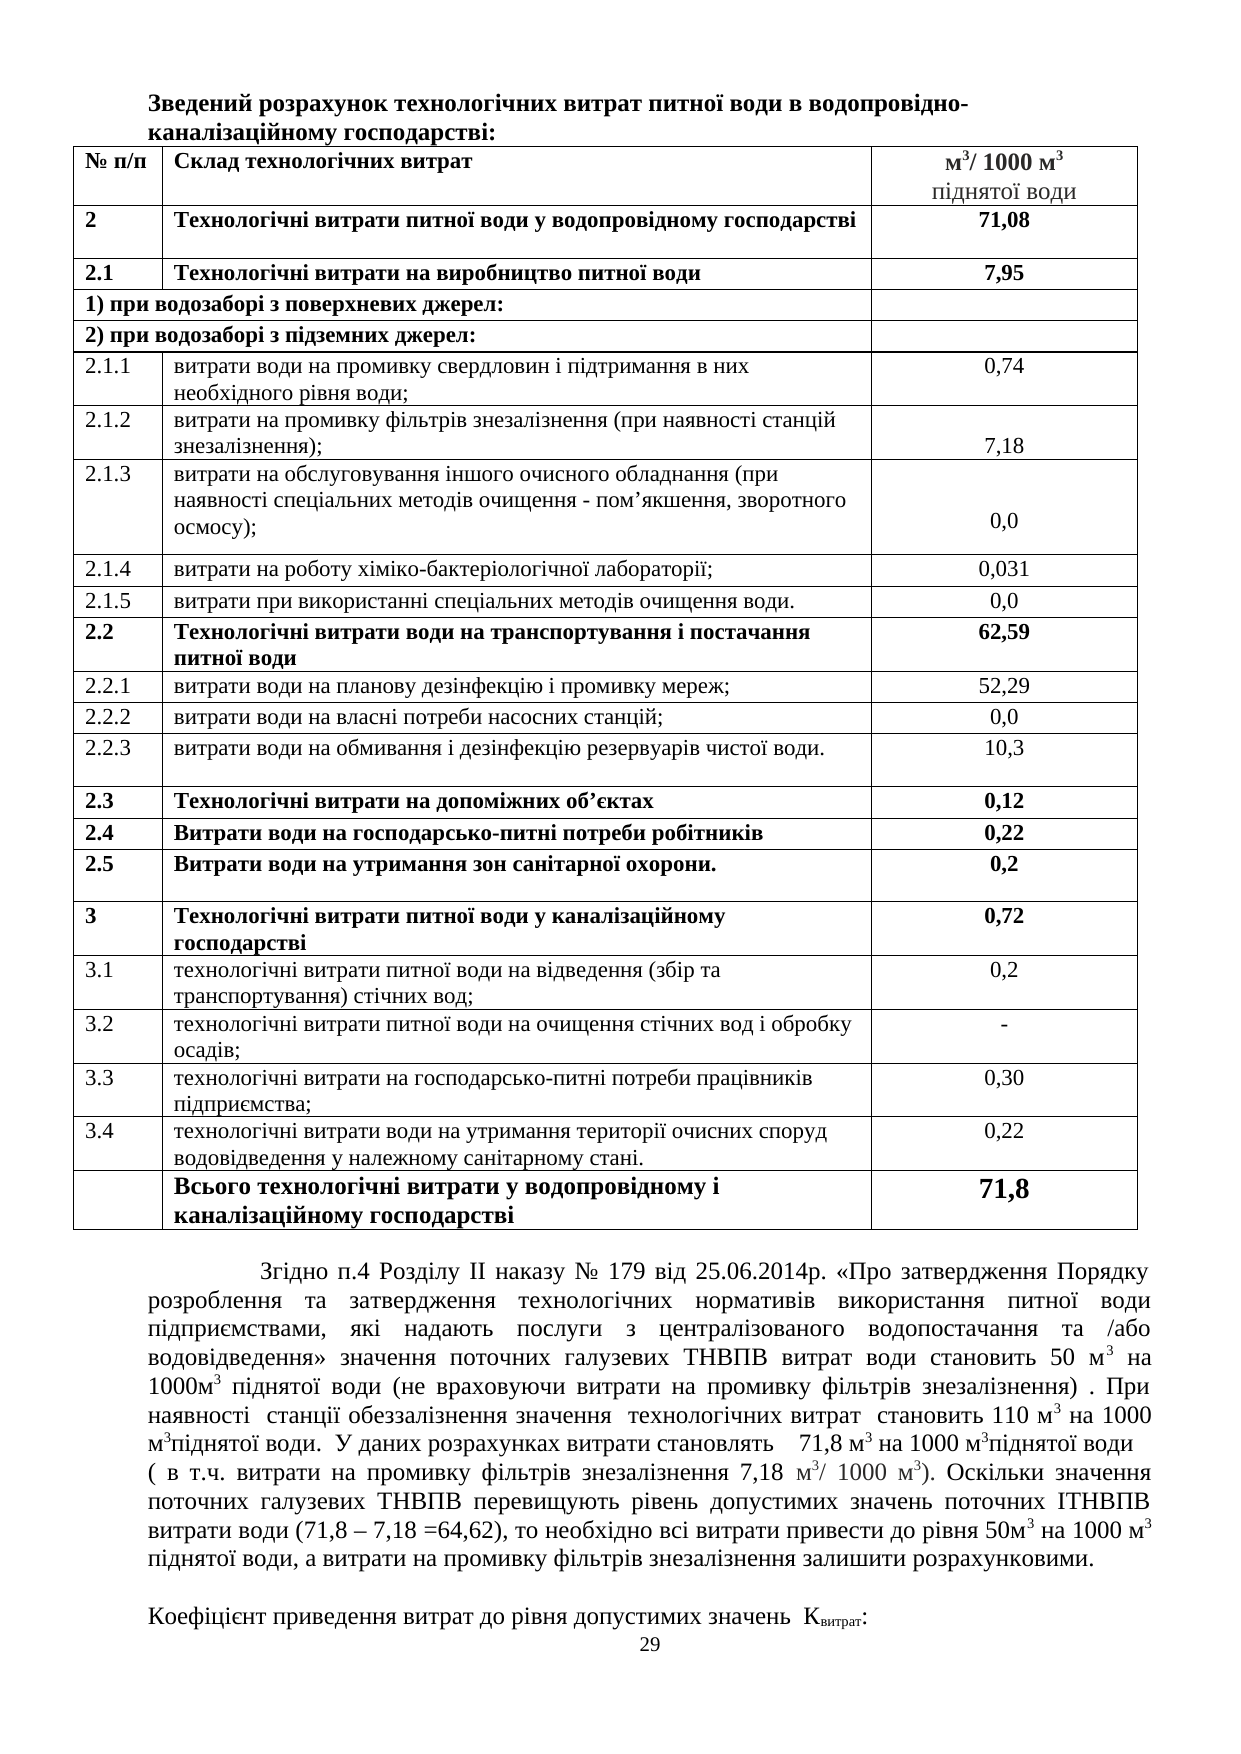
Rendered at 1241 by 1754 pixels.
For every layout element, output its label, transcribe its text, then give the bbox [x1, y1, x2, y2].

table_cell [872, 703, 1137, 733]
text ( в т.ч. витрати на промивку фільтрів знезалізнення 7,18 м3/ 1000 м3). Оскільки значення поточних галузевих ТНВПВ перевищують рівень допустимих значень поточних ІТНВПВ витрати води (71,8 – 7,18 =64,62), то необхідно всі витрати привести до рівня 50м3 на 1000 м3 піднятої води, а витрати на промивку фільтрів знезалізнення залишити розрахунковими. [148, 1457, 1152, 1572]
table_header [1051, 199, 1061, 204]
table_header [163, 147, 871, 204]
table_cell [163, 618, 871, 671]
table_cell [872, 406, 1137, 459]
text Коефіцієнт приведення витрат до рівня допустимих значень Квитрат: [148, 1601, 1152, 1630]
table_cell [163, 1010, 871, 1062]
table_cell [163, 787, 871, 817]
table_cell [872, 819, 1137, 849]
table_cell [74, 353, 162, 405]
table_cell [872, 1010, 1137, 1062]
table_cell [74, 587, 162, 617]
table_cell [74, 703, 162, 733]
text Згідно п.4 Розділу ІІ наказу № 179 від 25.06.2014р. «Про затвердження Порядку розроблення та затвердження технологічних нормативів використання питної води підприємствами, які надають послуги з централізованого водопостачання та /або водовідведення» значення поточних галузевих ТНВПВ витрат води становить 50 м3 на 1000м3 піднятої води (не враховуючи витрати на промивку фільтрів знезалізнення) . При наявності станції обеззалізнення значення технологічних витрат становить 110 м3 на 1000 м3піднятої води. У даних розрахунках витрати становлять 71,8 м3 на 1000 м3піднятої води [148, 1256, 1152, 1457]
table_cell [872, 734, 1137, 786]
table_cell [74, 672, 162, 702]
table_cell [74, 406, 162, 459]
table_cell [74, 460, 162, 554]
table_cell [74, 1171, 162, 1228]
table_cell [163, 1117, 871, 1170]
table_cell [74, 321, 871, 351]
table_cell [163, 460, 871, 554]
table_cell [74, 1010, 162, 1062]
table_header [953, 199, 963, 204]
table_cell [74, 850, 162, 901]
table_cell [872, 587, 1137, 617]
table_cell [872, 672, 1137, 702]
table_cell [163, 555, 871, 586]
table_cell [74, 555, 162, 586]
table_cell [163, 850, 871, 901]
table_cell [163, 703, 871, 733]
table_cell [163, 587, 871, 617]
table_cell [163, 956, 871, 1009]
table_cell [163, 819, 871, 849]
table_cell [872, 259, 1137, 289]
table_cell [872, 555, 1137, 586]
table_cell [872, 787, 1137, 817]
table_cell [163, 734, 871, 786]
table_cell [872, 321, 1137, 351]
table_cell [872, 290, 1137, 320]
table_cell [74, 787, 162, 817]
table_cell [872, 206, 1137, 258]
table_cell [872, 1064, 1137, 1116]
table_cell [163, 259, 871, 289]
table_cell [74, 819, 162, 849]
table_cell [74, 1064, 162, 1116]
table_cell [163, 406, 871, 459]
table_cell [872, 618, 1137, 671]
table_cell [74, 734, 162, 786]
text Зведений розрахунок технологічних витрат питної води в водопровідно-каналізаційному господарстві: [148, 88, 1152, 146]
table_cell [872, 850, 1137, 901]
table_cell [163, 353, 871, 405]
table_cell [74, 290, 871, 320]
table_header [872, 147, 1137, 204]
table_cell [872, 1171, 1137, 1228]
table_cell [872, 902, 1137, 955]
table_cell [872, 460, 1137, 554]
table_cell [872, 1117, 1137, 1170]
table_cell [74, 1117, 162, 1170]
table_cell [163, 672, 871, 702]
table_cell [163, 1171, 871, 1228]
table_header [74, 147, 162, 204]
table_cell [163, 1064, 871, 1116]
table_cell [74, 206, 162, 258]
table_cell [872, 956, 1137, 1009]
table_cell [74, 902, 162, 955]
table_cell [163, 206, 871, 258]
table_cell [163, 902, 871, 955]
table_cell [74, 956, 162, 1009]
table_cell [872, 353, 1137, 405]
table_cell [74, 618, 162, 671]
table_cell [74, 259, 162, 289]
